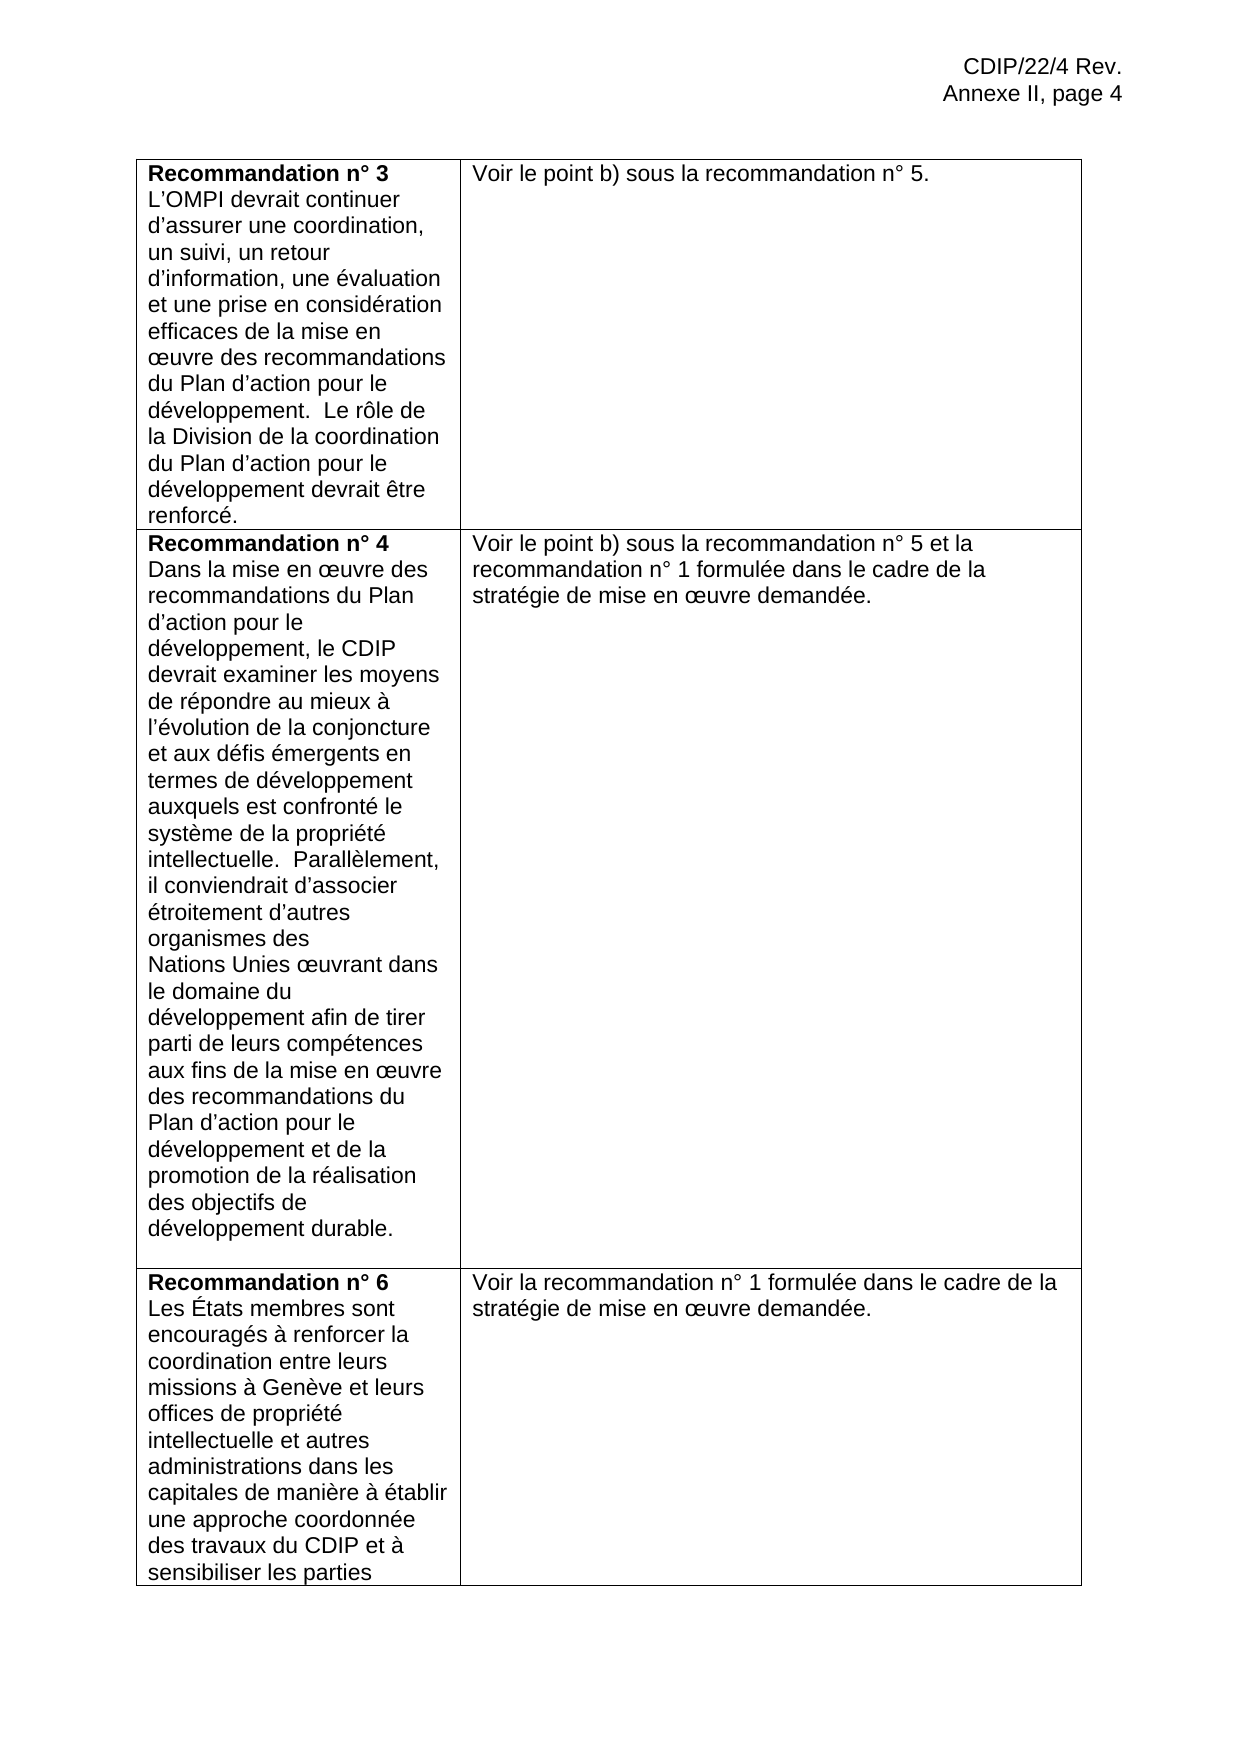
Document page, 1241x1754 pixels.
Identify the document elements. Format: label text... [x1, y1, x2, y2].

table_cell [461, 1269, 1081, 1585]
table_cell Recommandation n° 3 L’OMPI devrait continuer d’assurer une coordination, un suivi, un retour d’information, une évaluation et une prise en considération efficaces de la mise en œuvre des recommandations du Plan d’action pour le développement. Le rôle de la Division de la coordination du Plan d’action pour le développement devrait être renforcé. [137, 160, 460, 528]
table_cell Recommandation n° 4 Dans la mise en œuvre des recommandations du Plan d’action pour le développement, le CDIP devrait examiner les moyens de répondre au mieux à l’évolution de la conjoncture et aux défis émergents en termes de développement auxquels est confronté le système de la propriété intellectuelle. Parallèlement, il conviendrait d’associer étroitement d’autres organismes des Nations Unies œuvrant dans le domaine du développement afin de tirer parti de leurs compétences aux fins de la mise en œuvre des recommandations du Plan d’action pour le développement et de la promotion de la réalisation des objectifs de développement durable. [137, 530, 460, 1267]
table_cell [137, 1269, 460, 1585]
table_cell Voir le point b) sous la recommandation n° 5 et la recommandation n° 1 formulée dans le cadre de la stratégie de mise en œuvre demandée. [461, 530, 1081, 1267]
table_cell Voir le point b) sous la recommandation n° 5. [461, 160, 1081, 528]
